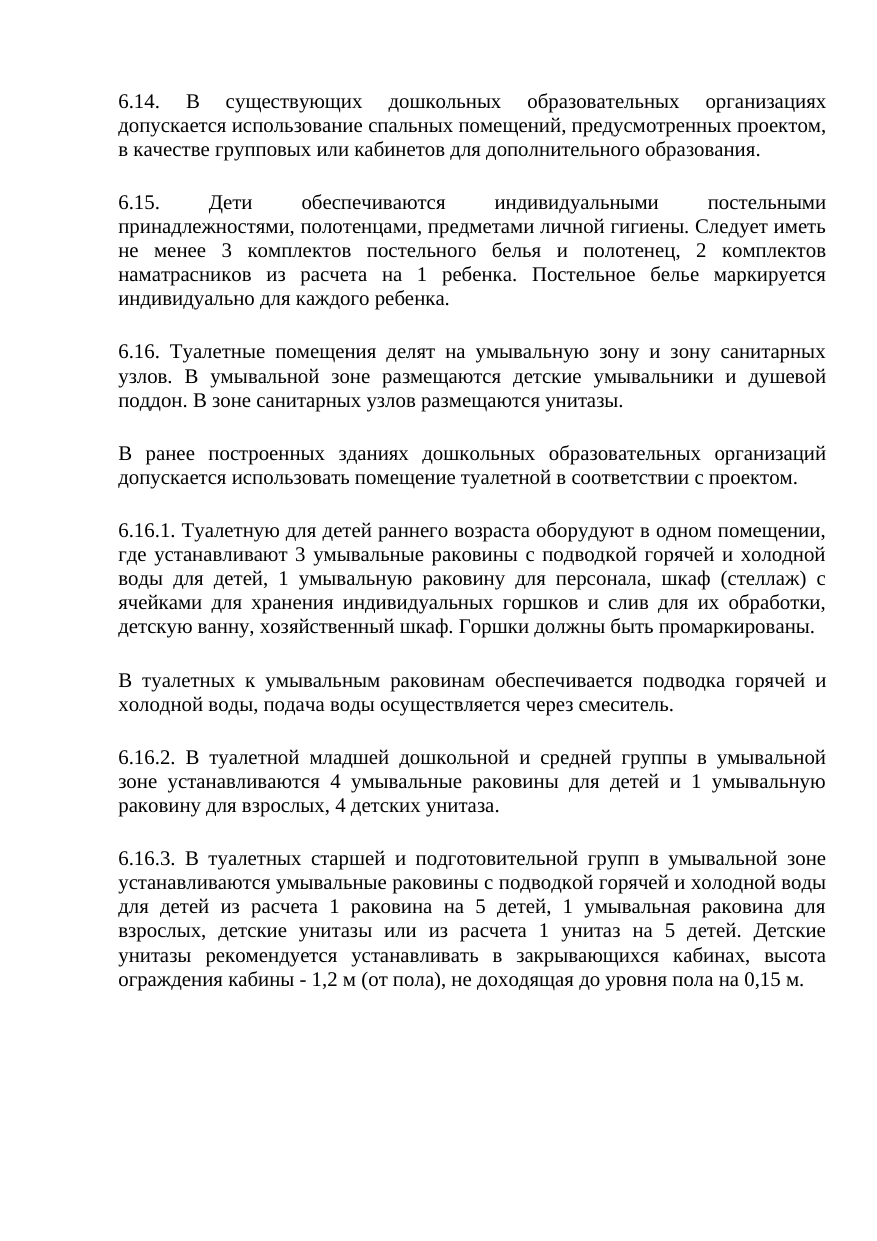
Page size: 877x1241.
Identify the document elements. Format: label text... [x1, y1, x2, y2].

text 6.14. В существующих дошкольных образовательных организациях допускается использование спальных помещений, предусмотренных проектом, в качестве групповых или кабинетов для дополнительного образования. [118, 89, 827, 161]
text 6.16. Туалетные помещения делят на умывальную зону и зону санитарных узлов. В умывальной зоне размещаются детские умывальники и душевой поддон. В зоне санитарных узлов размещаются унитазы. [118, 339, 827, 412]
text В туалетных к умывальным раковинам обеспечивается подводка горячей и холодной воды, подача воды осуществляется через смеситель. [118, 668, 827, 716]
text 6.16.2. В туалетной младшей дошкольной и средней группы в умывальной зоне устанавливаются 4 умывальные раковины для детей и 1 умывальную раковину для взрослых, 4 детских унитаза. [118, 745, 827, 817]
text В ранее построенных зданиях дошкольных образовательных организаций допускается использовать помещение туалетной в соответствии с проектом. [118, 441, 827, 489]
text 6.16.1. Туалетную для детей раннего возраста оборудуют в одном помещении, где устанавливают 3 умывальные раковины с подводкой горячей и холодной воды для детей, 1 умывальную раковину для персонала, шкаф (стеллаж) с ячейками для хранения индивидуальных горшков и слив для их обработки, детскую ванну, хозяйственный шкаф. Горшки должны быть промаркированы. [118, 518, 827, 638]
text 6.16.3. В туалетных старшей и подготовительной групп в умывальной зоне устанавливаются умывальные раковины с подводкой горячей и холодной воды для детей из расчета 1 раковина на 5 детей, 1 умывальная раковина для взрослых, детские унитазы или из расчета 1 унитаз на 5 детей. Детские унитазы рекомендуется устанавливать в закрывающихся кабинах, высота ограждения кабины - 1,2 м (от пола), не доходящая до уровня пола на 0,15 м. [118, 846, 827, 991]
text 6.15. Дети обеспечиваются индивидуальными постельными принадлежностями, полотенцами, предметами личной гигиены. Следует иметь не менее 3 комплектов постельного белья и полотенец, 2 комплектов наматрасников из расчета на 1 ребенка. Постельное белье маркируется индивидуально для каждого ребенка. [118, 190, 827, 310]
